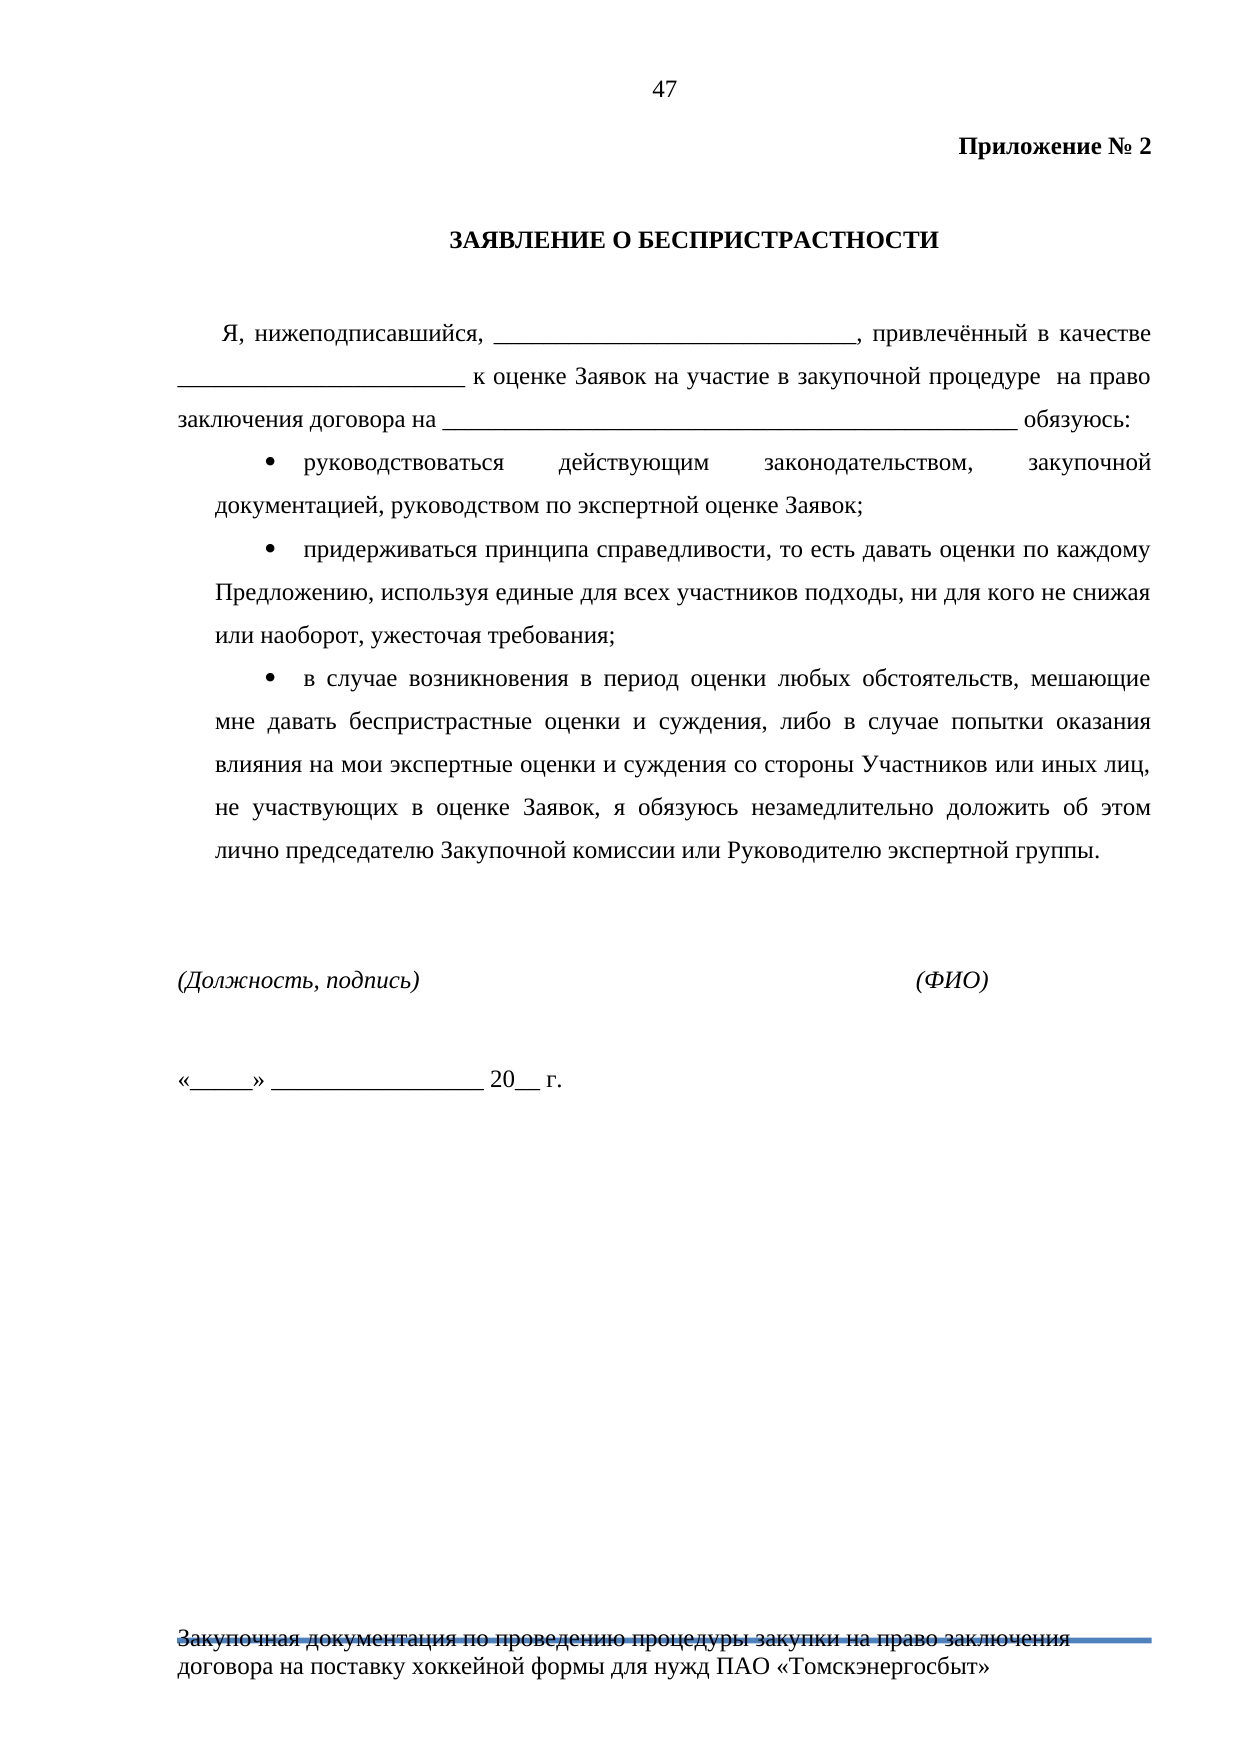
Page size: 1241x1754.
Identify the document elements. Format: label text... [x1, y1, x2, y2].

list в случае возникновения в период оценки любых обстоятельств, мешающие мне давать беспристрастные оценки и суждения, либо в случае попытки оказания влияния на мои экспертные оценки и суждения со стороны Участников или иных лиц, не участвующих в оценке Заявок, я обязуюсь незамедлительно доложить об этом лично председателю Закупочной комиссии или Руководителю экспертной группы. [215, 663, 1152, 864]
text (Должность, подпись) (ФИО) [177, 965, 1152, 994]
text Я, нижеподписавшийся, _____________________________, привлечённый в качестве _______________________ к оценке Заявок на участие в закупочной процедуре на право заключения договора на ______________________________________________ обязуюсь: [177, 318, 1152, 433]
text «_____» _________________ 20__ г. [177, 1064, 1152, 1092]
list руководствоваться действующим законодательством, закупочной документацией, руководством по экспертной оценке Заявок; [215, 447, 1152, 519]
text ЗАЯВЛЕНИЕ О БЕСПРИСТРАСТНОСТИ [236, 225, 1152, 253]
text Приложение № 2 [236, 131, 1152, 160]
list придерживаться принципа справедливости, то есть давать оценки по каждому Предложению, используя единые для всех участников подходы, ни для кого не снижая или наоборот, ужесточая требования; [215, 534, 1152, 649]
